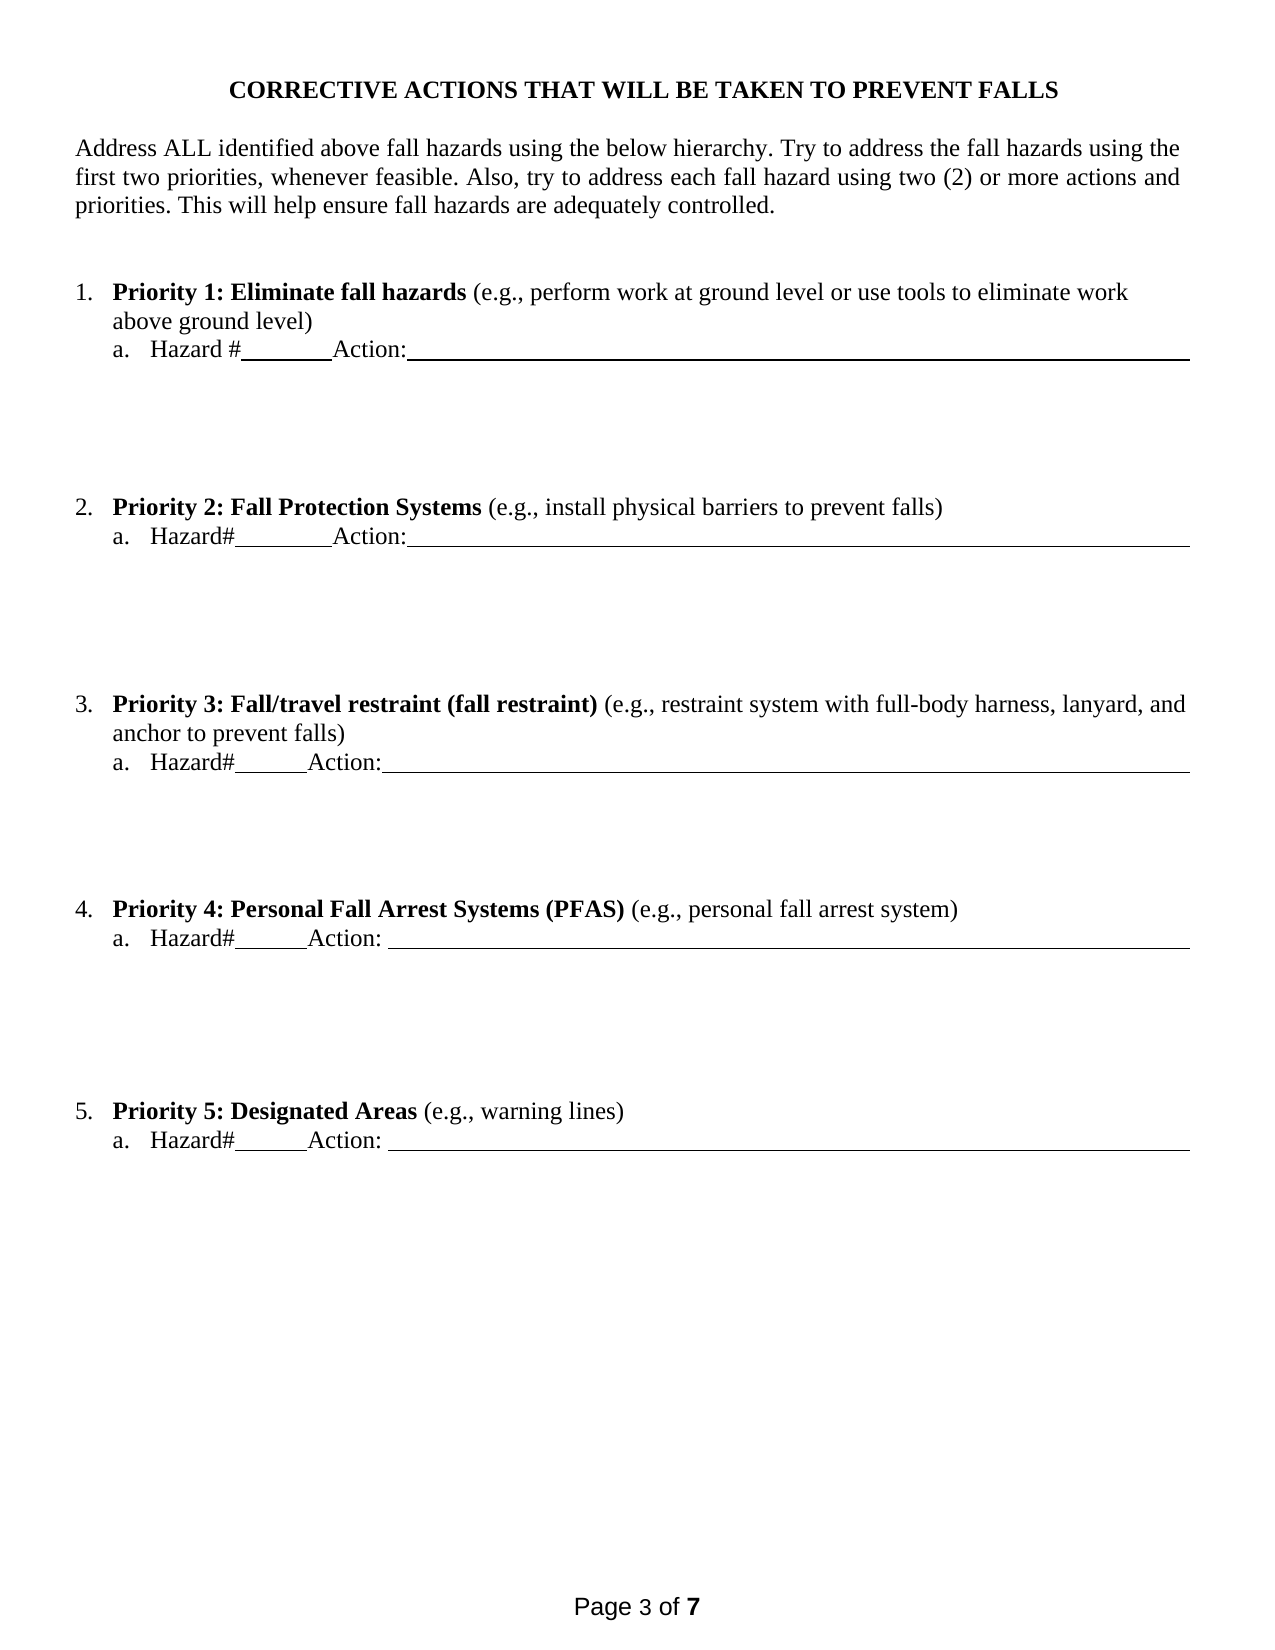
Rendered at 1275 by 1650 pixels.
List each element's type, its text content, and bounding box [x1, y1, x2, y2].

list Hazard# Action: [112, 1125, 1212, 1153]
list Priority 2: Fall Protection Systems (e.g., install physical barriers to prevent falls) [75, 492, 1212, 521]
text CORRECTIVE ACTIONS THAT WILL BE TAKEN TO PREVENT FALLS [75, 75, 1212, 103]
list Priority 3: Fall/travel restraint (fall restraint) (e.g., restraint system with full-body harness, lanyard, and anchor to prevent falls) [75, 689, 1186, 747]
text Address ALL identified above fall hazards using the below hierarchy. Try to address the fall hazards using the first two priorities, whenever feasible. Also, try to address each fall hazard using two (2) or more actions and priorities. This will help ensure fall hazards are adequately controlled. [75, 133, 1182, 219]
list Hazard # Action: [112, 334, 1212, 363]
list Priority 5: Designated Areas (e.g., warning lines) [75, 1096, 1212, 1125]
list Hazard# Action: [112, 521, 1212, 549]
list Priority 4: Personal Fall Arrest Systems (PFAS) (e.g., personal fall arrest system) [75, 894, 1212, 923]
list Hazard# Action: [112, 923, 1212, 951]
list Hazard# Action: [112, 747, 1212, 776]
list Priority 1: Eliminate fall hazards (e.g., perform work at ground level or use tools to eliminate work above ground level) [75, 277, 1151, 334]
